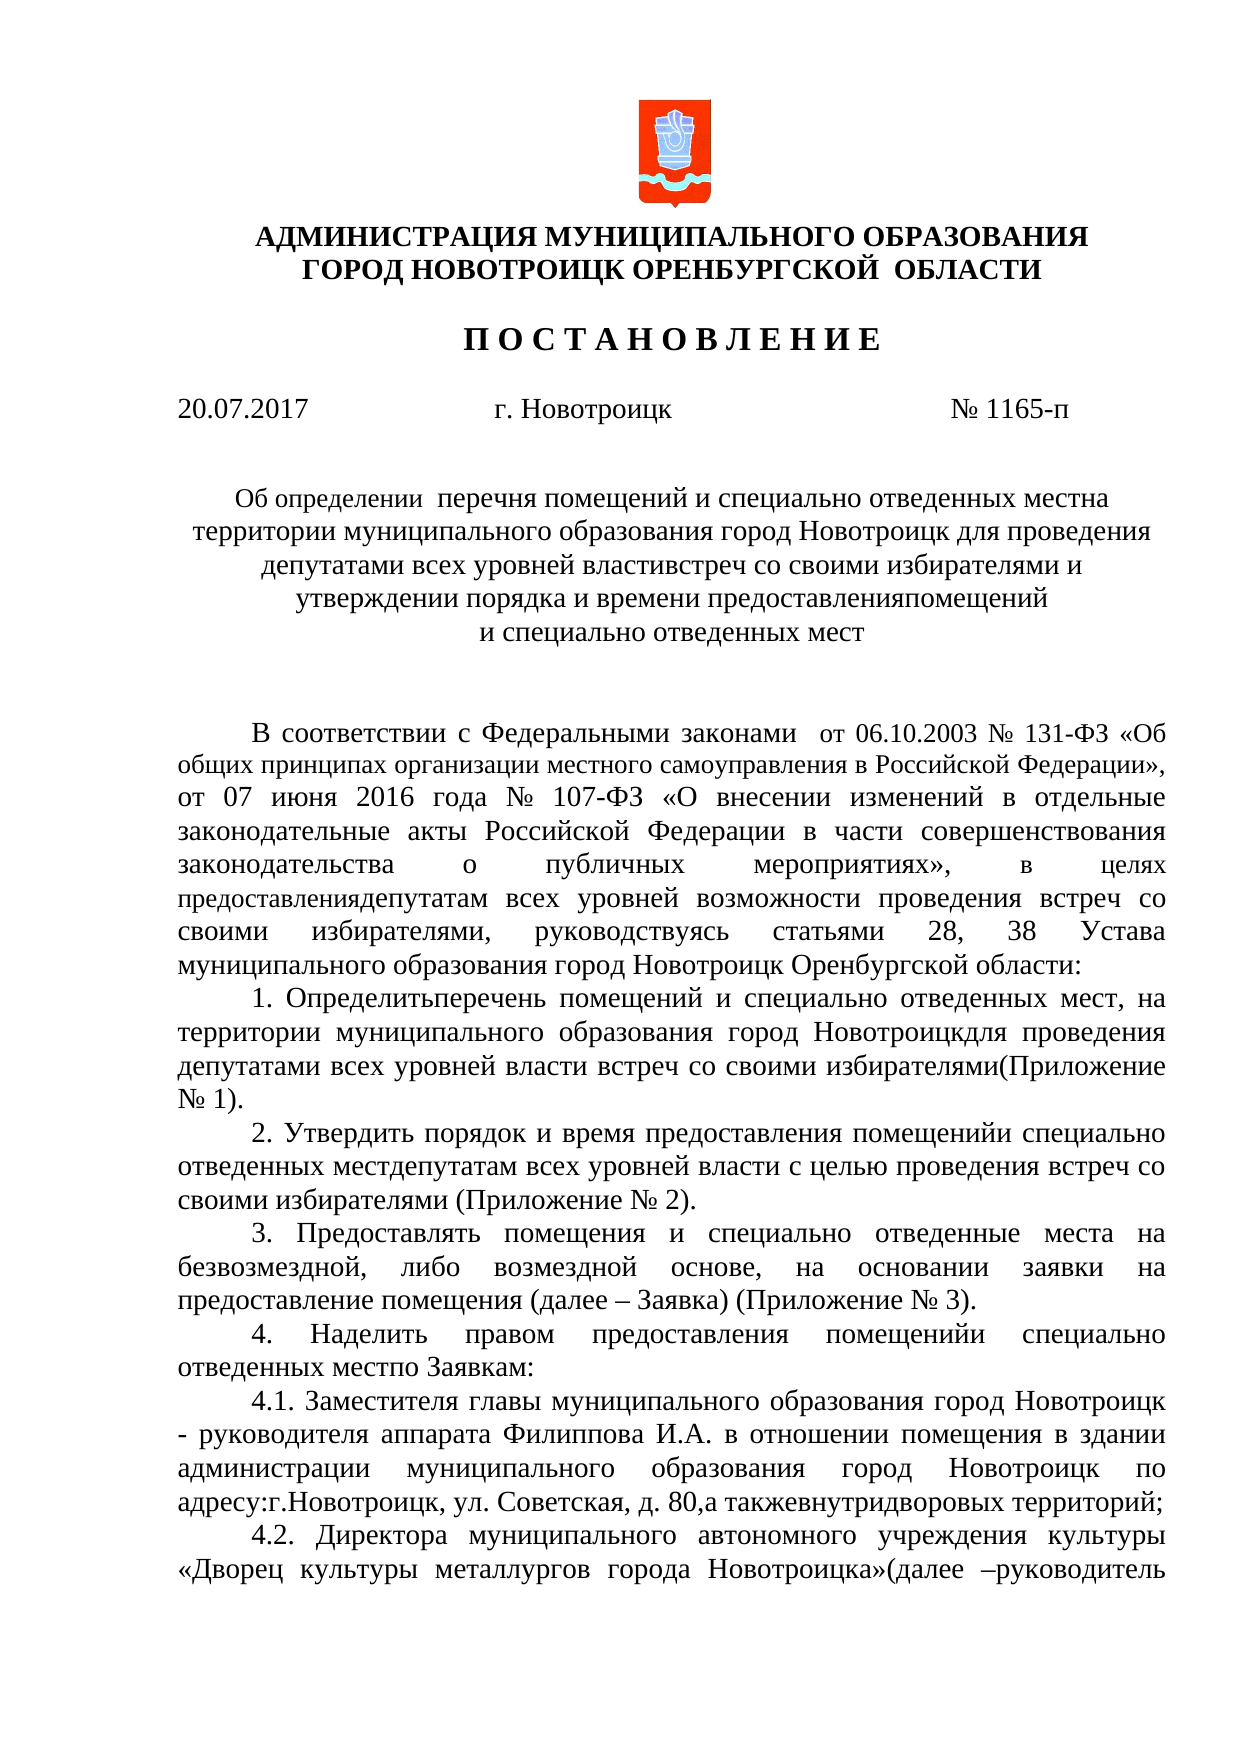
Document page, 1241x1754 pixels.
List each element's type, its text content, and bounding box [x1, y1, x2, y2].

text Об определении перечня помещений и специально отведенных местна территории муниципального образования город Новотроицк для проведения депутатами всех уровней властивстреч со своими избирателями и утверждении порядка и времени предоставленияпомещений [177, 480, 1167, 614]
text 4. Наделить правом предоставления помещенийи специально отведенных местпо Заявкам: [177, 1316, 1167, 1383]
text и специально отведенных мест [177, 614, 1167, 648]
text 2. Утвердить порядок и время предоставления помещенийи специально отведенных местдепутатам всех уровней власти с целью проведения встреч со своими избирателями (Приложение № 2). [177, 1115, 1167, 1215]
text 1. Определитьперечень помещений и специально отведенных мест, на территории муниципального образования город Новотроицкдля проведения депутатами всех уровней власти встреч со своими избирателями(Приложение № 1). [177, 981, 1167, 1115]
picture [638, 99, 712, 208]
text АДМИНИСТРАЦИЯ МУНИЦИПАЛЬНОГО ОБРАЗОВАНИЯ [177, 219, 1167, 252]
text 4.1. Заместителя главы муниципального образования город Новотроицк - руководителя аппарата Филиппова И.А. в отношении помещения в здании администрации муниципального образования город Новотроицк по адресу:г.Новотроицк, ул. Советская, д. 80,а такжевнутридворовых территорий; [177, 1383, 1167, 1517]
text П О С Т А Н О В Л Е Н И Е [177, 319, 1167, 358]
text 20.07.2017 г. Новотроицк № 1165-п [177, 391, 1167, 425]
text ГОРОД НОВОТРОИЦК ОРЕНБУРГСКОЙ ОБЛАСТИ [177, 252, 1167, 286]
text В соответствии с Федеральными законами от 06.10.2003 № 131-ФЗ «Об общих принципах организации местного самоуправления в Российской Федерации», от 07 июня 2016 года № 107-ФЗ «О внесении изменений в отдельные законодательные акты Российской Федерации в части совершенствования законодательства о публичных мероприятиях», в целях предоставлениядепутатам всех уровней возможности проведения встреч со своими избирателями, руководствуясь статьями 28, 38 Устава муниципального образования город Новотроицк Оренбургской области: [177, 715, 1167, 981]
text 3. Предоставлять помещения и специально отведенные места на безвозмездной, либо возмездной основе, на основании заявки на предоставление помещения (далее – Заявка) (Приложение № 3). [177, 1215, 1167, 1316]
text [177, 1517, 1167, 1584]
